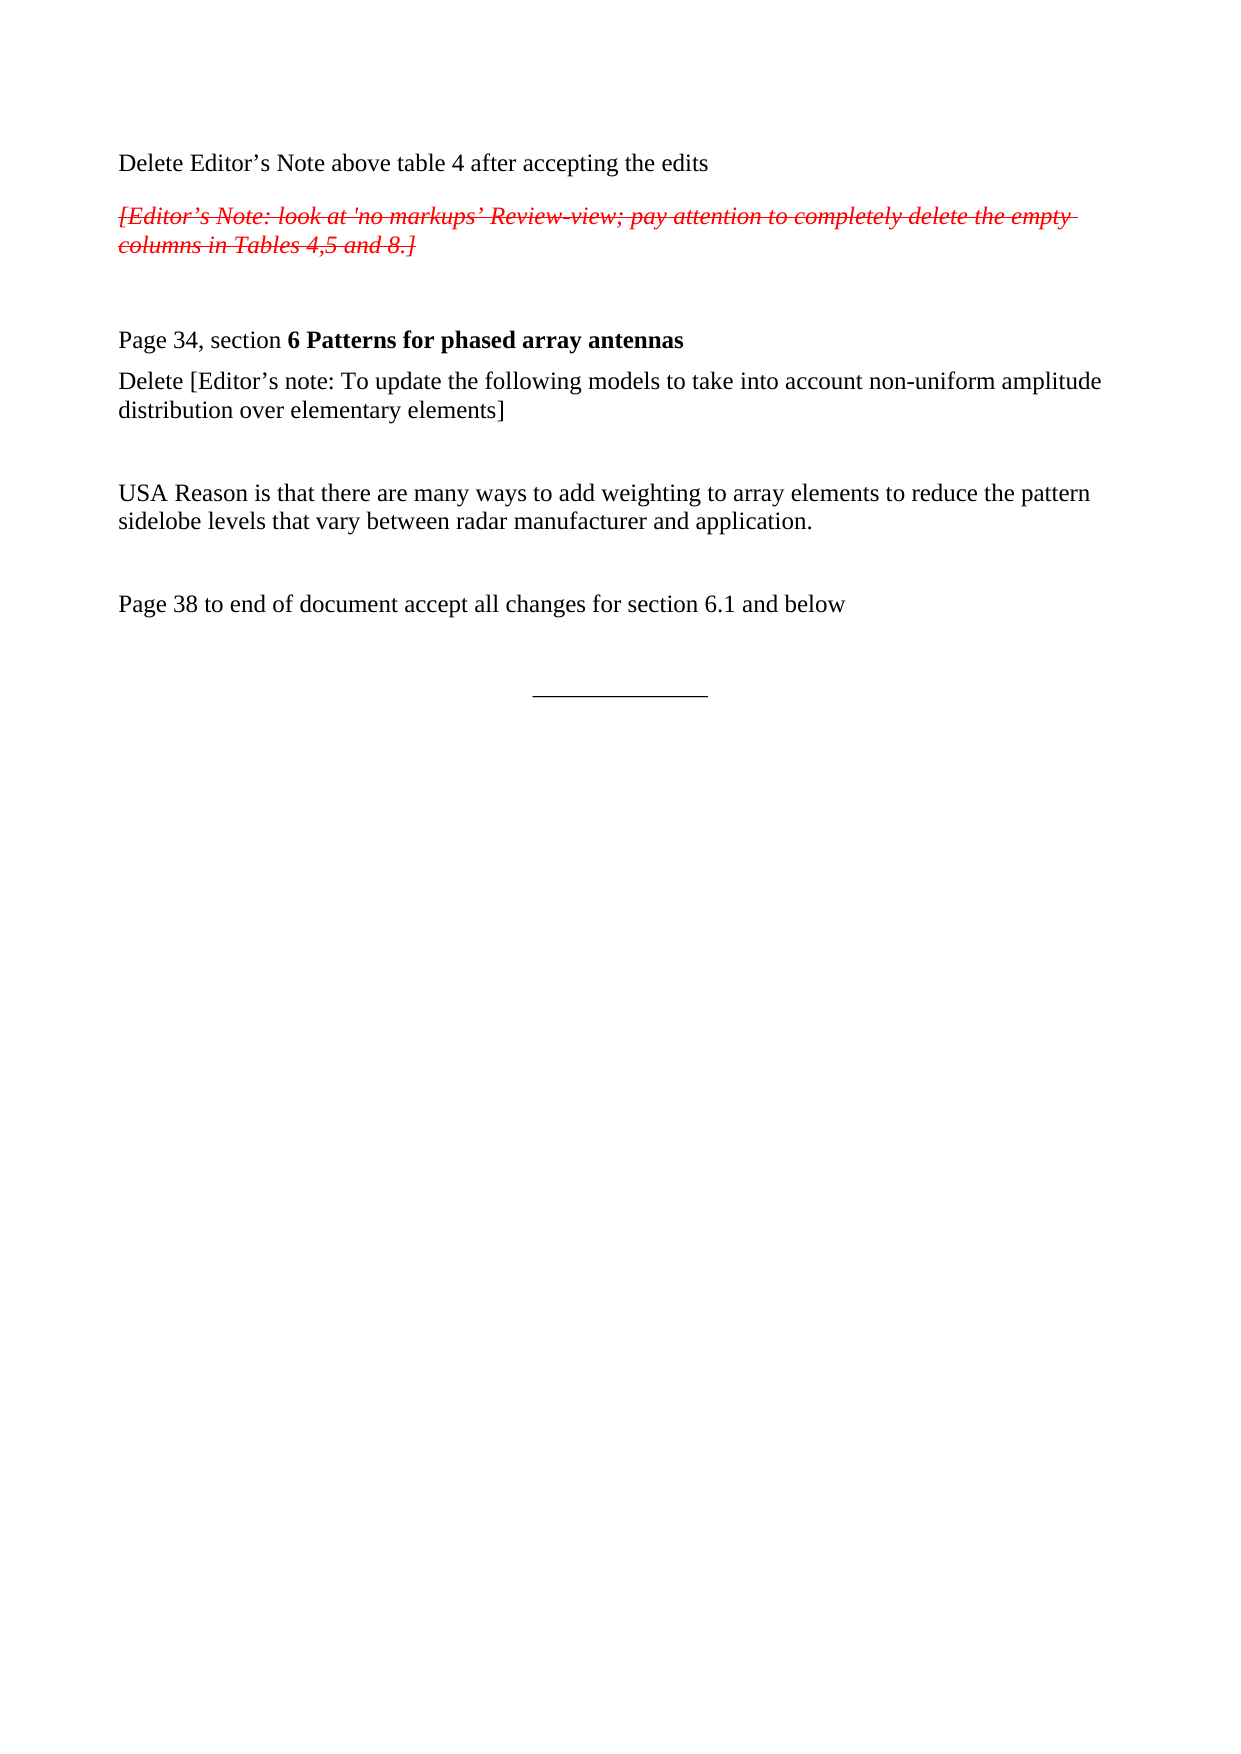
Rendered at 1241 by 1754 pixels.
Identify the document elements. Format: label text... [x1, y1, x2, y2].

text Page 34, section 6 Patterns for phased array antennas [118, 325, 1122, 354]
text [Editor’s Note: look at 'no markups’ Review-view; pay attention to completely delete the empty columns in Tables 4,5 and 8.] [118, 201, 1122, 259]
text Page 38 to end of document accept all changes for section 6.1 and below [118, 589, 1122, 618]
text USA Reason is that there are many ways to add weighting to array elements to reduce the pattern sidelobe levels that vary between radar manufacturer and application. [118, 478, 1122, 535]
text Delete [Editor’s note: To update the following models to take into account non-uniform amplitude distribution over elementary elements] [118, 366, 1122, 424]
text Delete Editor’s Note above table 4 after accepting the edits [118, 148, 1122, 176]
text ______________ [118, 671, 1122, 700]
